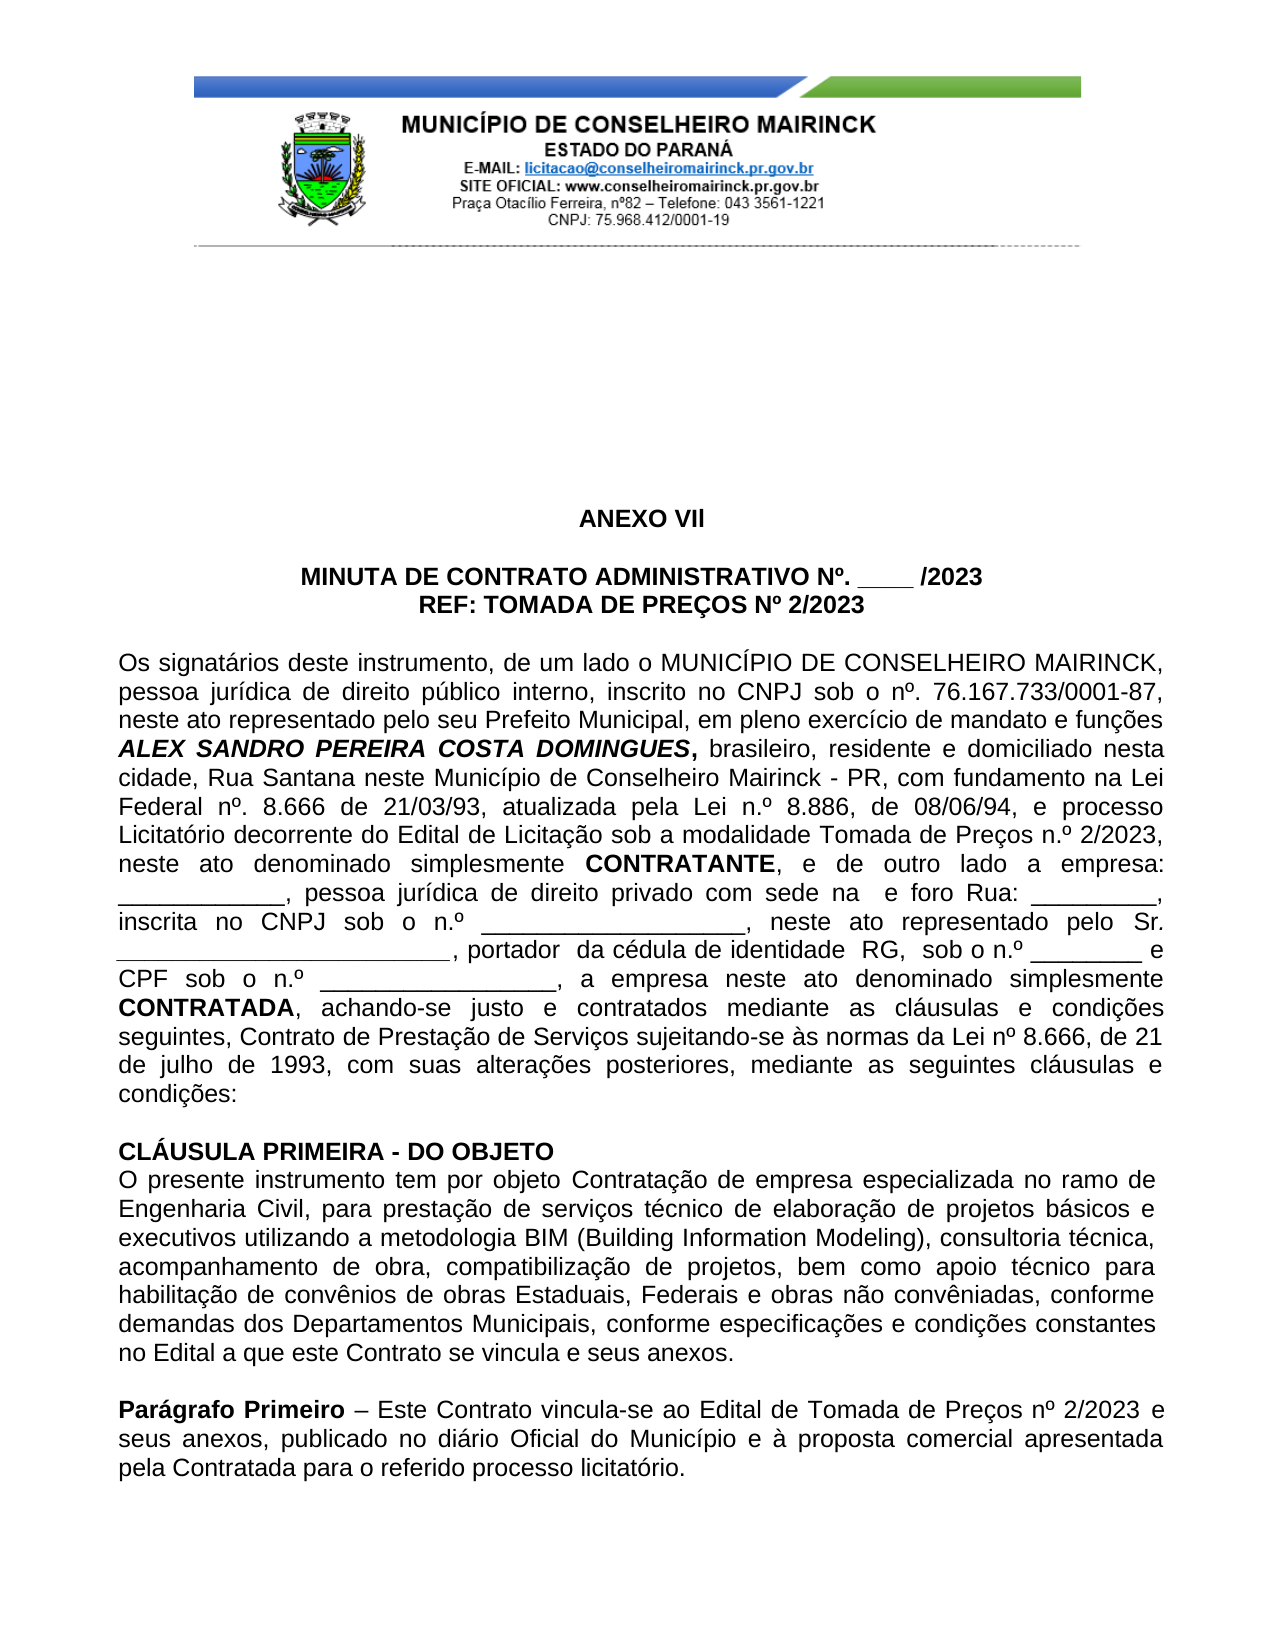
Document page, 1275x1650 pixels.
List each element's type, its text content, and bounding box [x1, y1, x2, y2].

text REF: TOMADA DE PREÇOS Nº 2/2023 [118, 590, 1165, 619]
text Parágrafo Primeiro – Este Contrato vincula-se ao Edital de Tomada de Preços nº 2/2023 e seus anexos, publicado no diário Oficial do Município e à proposta comercial apresentada pela Contratada para o referido processo licitatório. [118, 1395, 1165, 1481]
text MINUTA DE CONTRATO ADMINISTRATIVO Nº. ____ /2023 [118, 561, 1165, 590]
picture [194, 73, 1082, 250]
text CLÁUSULA PRIMEIRA - DO OBJETO [118, 1136, 1165, 1165]
text O presente instrumento tem por objeto Contratação de empresa especializada no ramo de Engenharia Civil, para prestação de serviços técnico de elaboração de projetos básicos e executivos utilizando a metodologia BIM (Building Information Modeling), consultoria técnica, acompanhamento de obra, compatibilização de projetos, bem como apoio técnico para habilitação de convênios de obras Estaduais, Federais e obras não convêniadas, conforme demandas dos Departamentos Municipais, conforme especificações e condições constantes no Edital a que este Contrato se vincula e seus anexos. [118, 1165, 1157, 1366]
text ANEXO VIl [118, 504, 1165, 533]
text Os signatários deste instrumento, de um lado o MUNICÍPIO DE CONSELHEIRO MAIRINCK, pessoa jurídica de direito público interno, inscrito no CNPJ sob o nº. 76.167.733/0001-87, neste ato representado pelo seu Prefeito Municipal, em pleno exercício de mandato e funções ALEX SANDRO PEREIRA COSTA DOMINGUES, brasileiro, residente e domiciliado nesta cidade, Rua Santana neste Município de Conselheiro Mairinck - PR, com fundamento na Lei Federal nº. 8.666 de 21/03/93, atualizada pela Lei n.º 8.886, de 08/06/94, e processo Licitatório decorrente do Edital de Licitação sob a modalidade Tomada de Preços n.º 2/2023, neste ato denominado simplesmente CONTRATANTE, e de outro lado a empresa: ____________, pessoa jurídica de direito privado com sede na e foro Rua: _________, inscrita no CNPJ sob o n.º ___________________, neste ato representado pelo Sr. ________________________, portador da cédula de identidade RG, sob o n.º ________ e CPF sob o n.º _________________, a empresa neste ato denominado simplesmente CONTRATADA, achando-se justo e contratados mediante as cláusulas e condições seguintes, Contrato de Prestação de Serviços sujeitando-se às normas da Lei nº 8.666, de 21 de julho de 1993, com suas alterações posteriores, mediante as seguintes cláusulas e condições: [118, 648, 1165, 1108]
